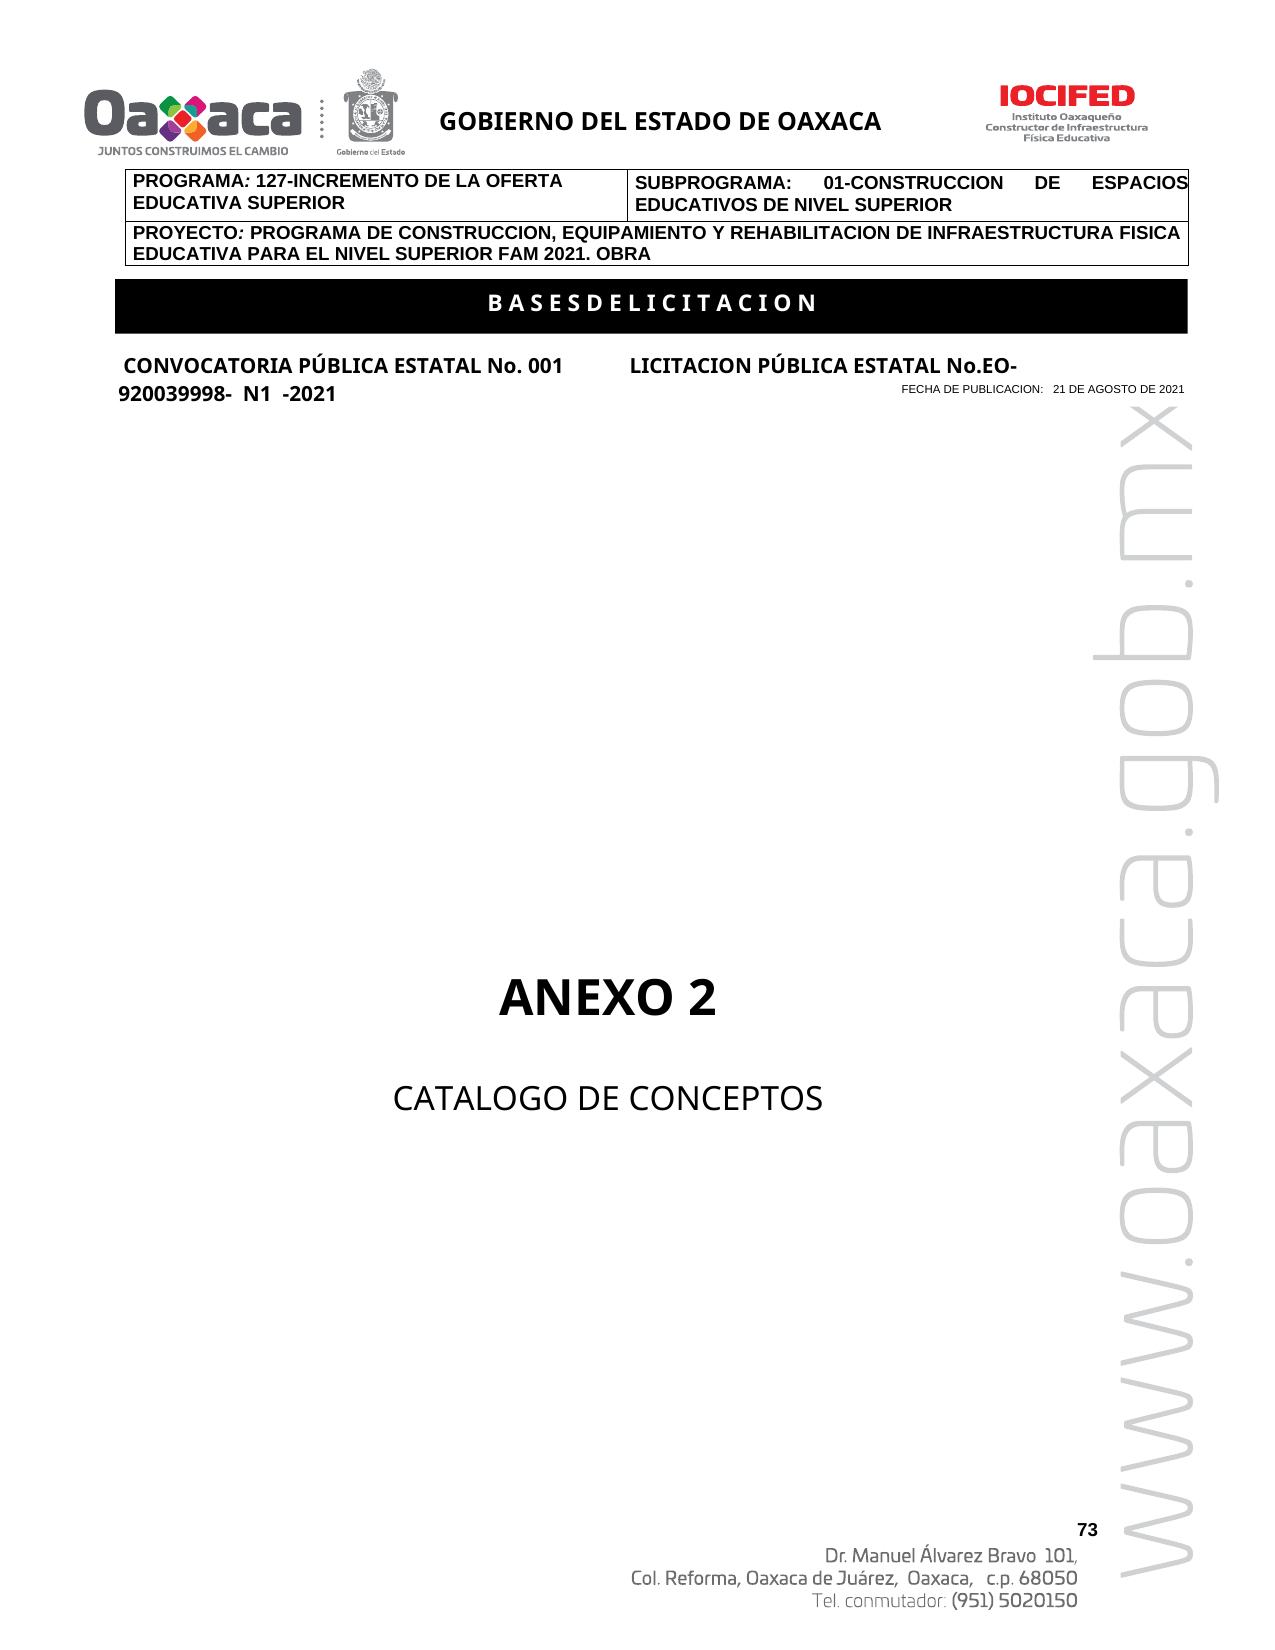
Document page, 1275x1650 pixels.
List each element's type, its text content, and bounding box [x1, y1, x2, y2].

text ANEXO 2 [118, 961, 1098, 1029]
text CATALOGO DE CONCEPTOS [118, 1075, 1098, 1120]
